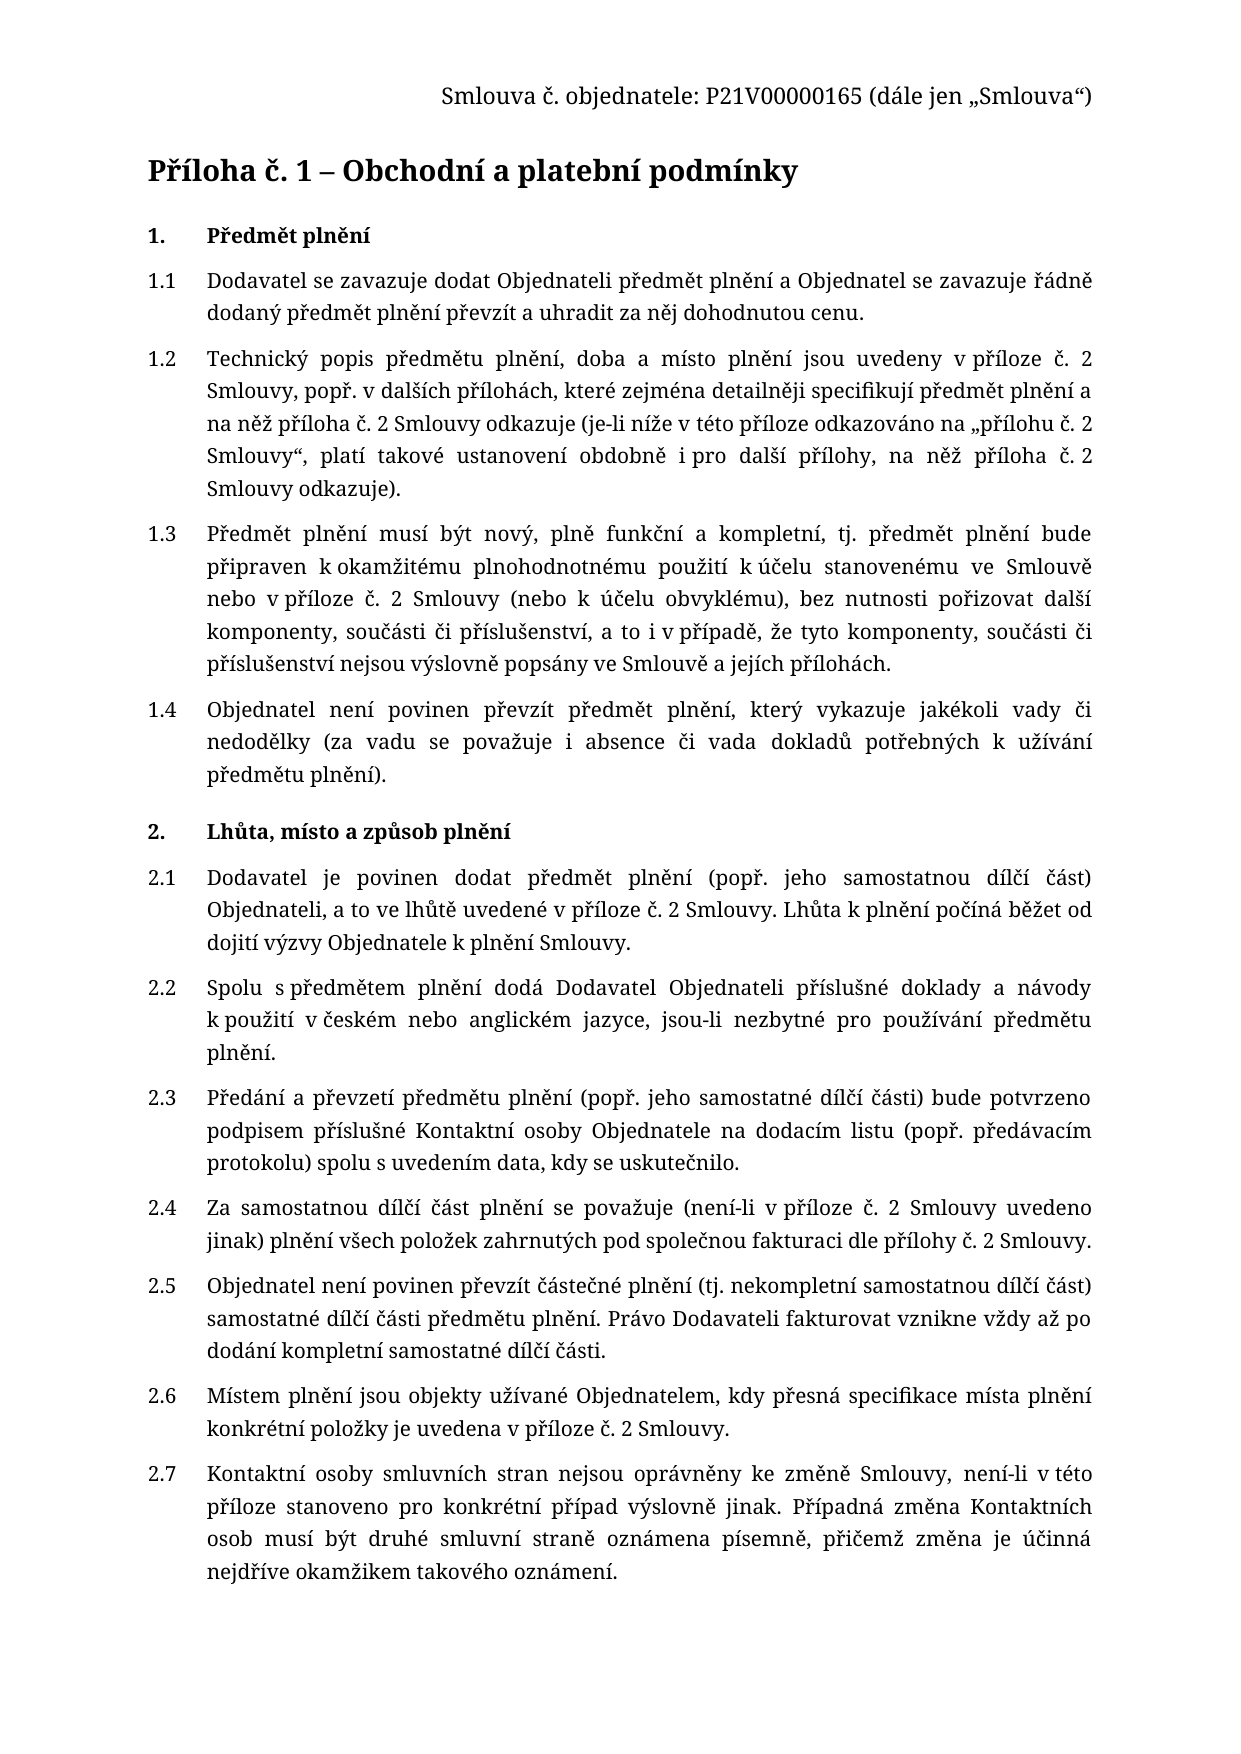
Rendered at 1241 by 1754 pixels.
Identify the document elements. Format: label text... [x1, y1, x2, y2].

list Spolu s předmětem plnění dodá Dodavatel Objednateli příslušné doklady a návody k použití v českém nebo anglickém jazyce, jsou-li nezbytné pro používání předmětu plnění. [148, 973, 1093, 1067]
list Místem plnění jsou objekty užívané Objednatelem, kdy přesná specifikace místa plnění konkrétní položky je uvedena v příloze č. 2 Smlouvy. [148, 1382, 1093, 1443]
list Dodavatel se zavazuje dodat Objednateli předmět plnění a Objednatel se zavazuje řádně dodaný předmět plnění převzít a uhradit za něj dohodnutou cenu. [148, 266, 1093, 327]
list Lhůta, místo a způsob plnění [148, 817, 1093, 846]
list Předání a převzetí předmětu plnění (popř. jeho samostatné dílčí části) bude potvrzeno podpisem příslušné Kontaktní osoby Objednatele na dodacím listu (popř. předávacím protokolu) spolu s uvedením data, kdy se uskutečnilo. [148, 1083, 1093, 1177]
list Objednatel není povinen převzít předmět plnění, který vykazuje jakékoli vady či nedodělky (za vadu se považuje i absence či vada dokladů potřebných k užívání předmětu plnění). [148, 695, 1093, 788]
text Příloha č. 1 – Obchodní a platební podmínky [148, 150, 1093, 190]
list Předmět plnění musí být nový, plně funkční a kompletní, tj. předmět plnění bude připraven k okamžitému plnohodnotnému použití k účelu stanovenému ve Smlouvě nebo v příloze č. 2 Smlouvy (nebo k účelu obvyklému), bez nutnosti pořizovat další komponenty, součásti či příslušenství, a to i v případě, že tyto komponenty, součásti či příslušenství nejsou výslovně popsány ve Smlouvě a jejích přílohách. [148, 519, 1093, 678]
list Předmět plnění [148, 221, 1093, 249]
list Za samostatnou dílčí část plnění se považuje (není-li v příloze č. 2 Smlouvy uvedeno jinak) plnění všech položek zahrnutých pod společnou fakturaci dle přílohy č. 2 Smlouvy. [148, 1193, 1093, 1254]
list Kontaktní osoby smluvních stran nejsou oprávněny ke změně Smlouvy, není-li v této příloze stanoveno pro konkrétní případ výslovně jinak. Případná změna Kontaktních osob musí být druhé smluvní straně oznámena písemně, přičemž změna je účinná nejdříve okamžikem takového oznámení. [148, 1459, 1093, 1586]
list Objednatel není povinen převzít částečné plnění (tj. nekompletní samostatnou dílčí část) samostatné dílčí části předmětu plnění. Právo Dodavateli fakturovat vznikne vždy až po dodání kompletní samostatné dílčí části. [148, 1271, 1093, 1365]
list Dodavatel je povinen dodat předmět plnění (popř. jeho samostatnou dílčí část) Objednateli, a to ve lhůtě uvedené v příloze č. 2 Smlouvy. Lhůta k plnění počíná běžet od dojití výzvy Objednatele k plnění Smlouvy. [148, 863, 1093, 956]
list Technický popis předmětu plnění, doba a místo plnění jsou uvedeny v příloze č. 2 Smlouvy, popř. v dalších přílohách, které zejména detailněji specifikují předmět plnění a na něž příloha č. 2 Smlouvy odkazuje (je-li níže v této příloze odkazováno na „přílohu č. 2 Smlouvy“, platí takové ustanovení obdobně i pro další přílohy, na něž příloha č. 2 Smlouvy odkazuje). [148, 344, 1093, 502]
